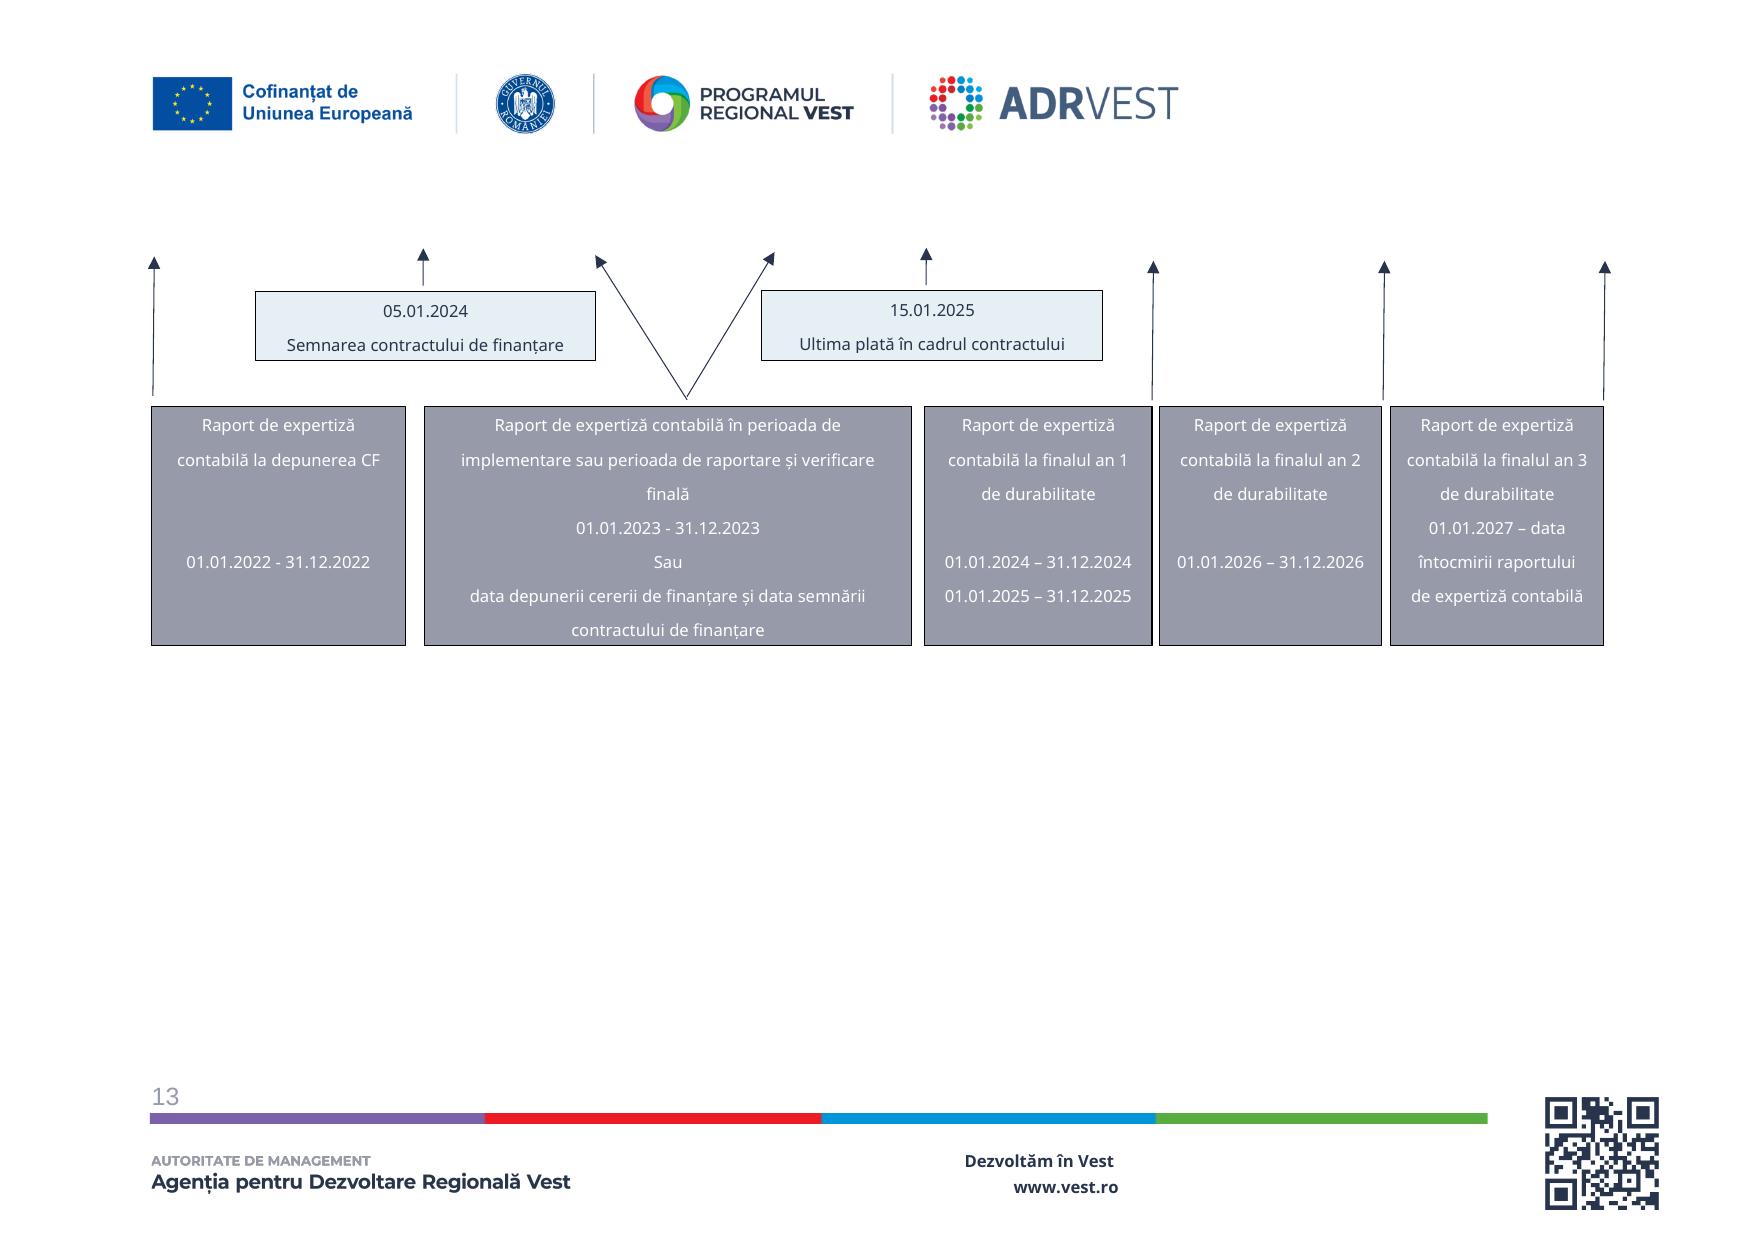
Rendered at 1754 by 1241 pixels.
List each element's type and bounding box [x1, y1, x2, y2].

picture [1536, 1088, 1668, 1219]
picture [151, 73, 1179, 134]
